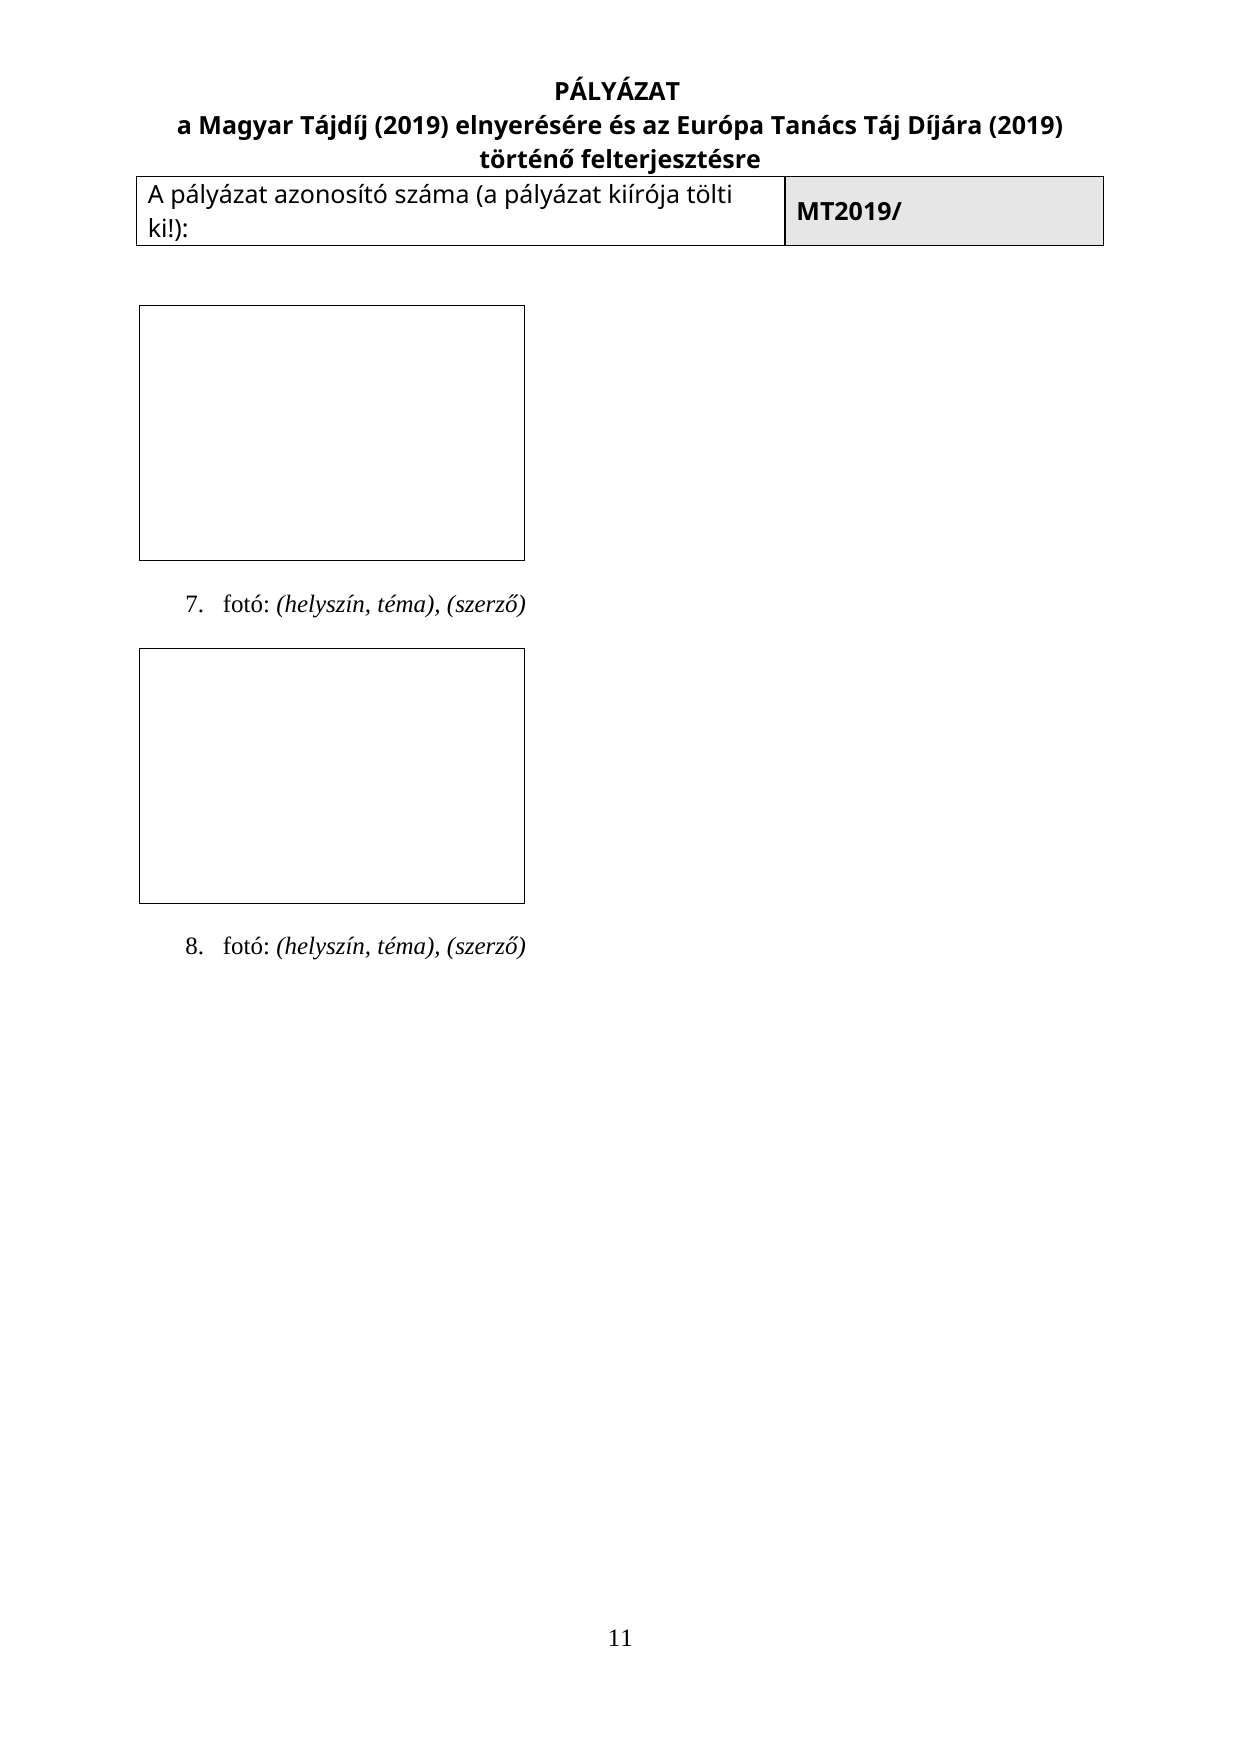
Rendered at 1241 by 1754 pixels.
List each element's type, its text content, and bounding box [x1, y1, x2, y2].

table_header [140, 306, 524, 560]
list fotó: (helyszín, téma), (szerző) [185, 589, 1093, 617]
table_header [140, 649, 524, 902]
list fotó: (helyszín, téma), (szerző) [185, 931, 1093, 960]
